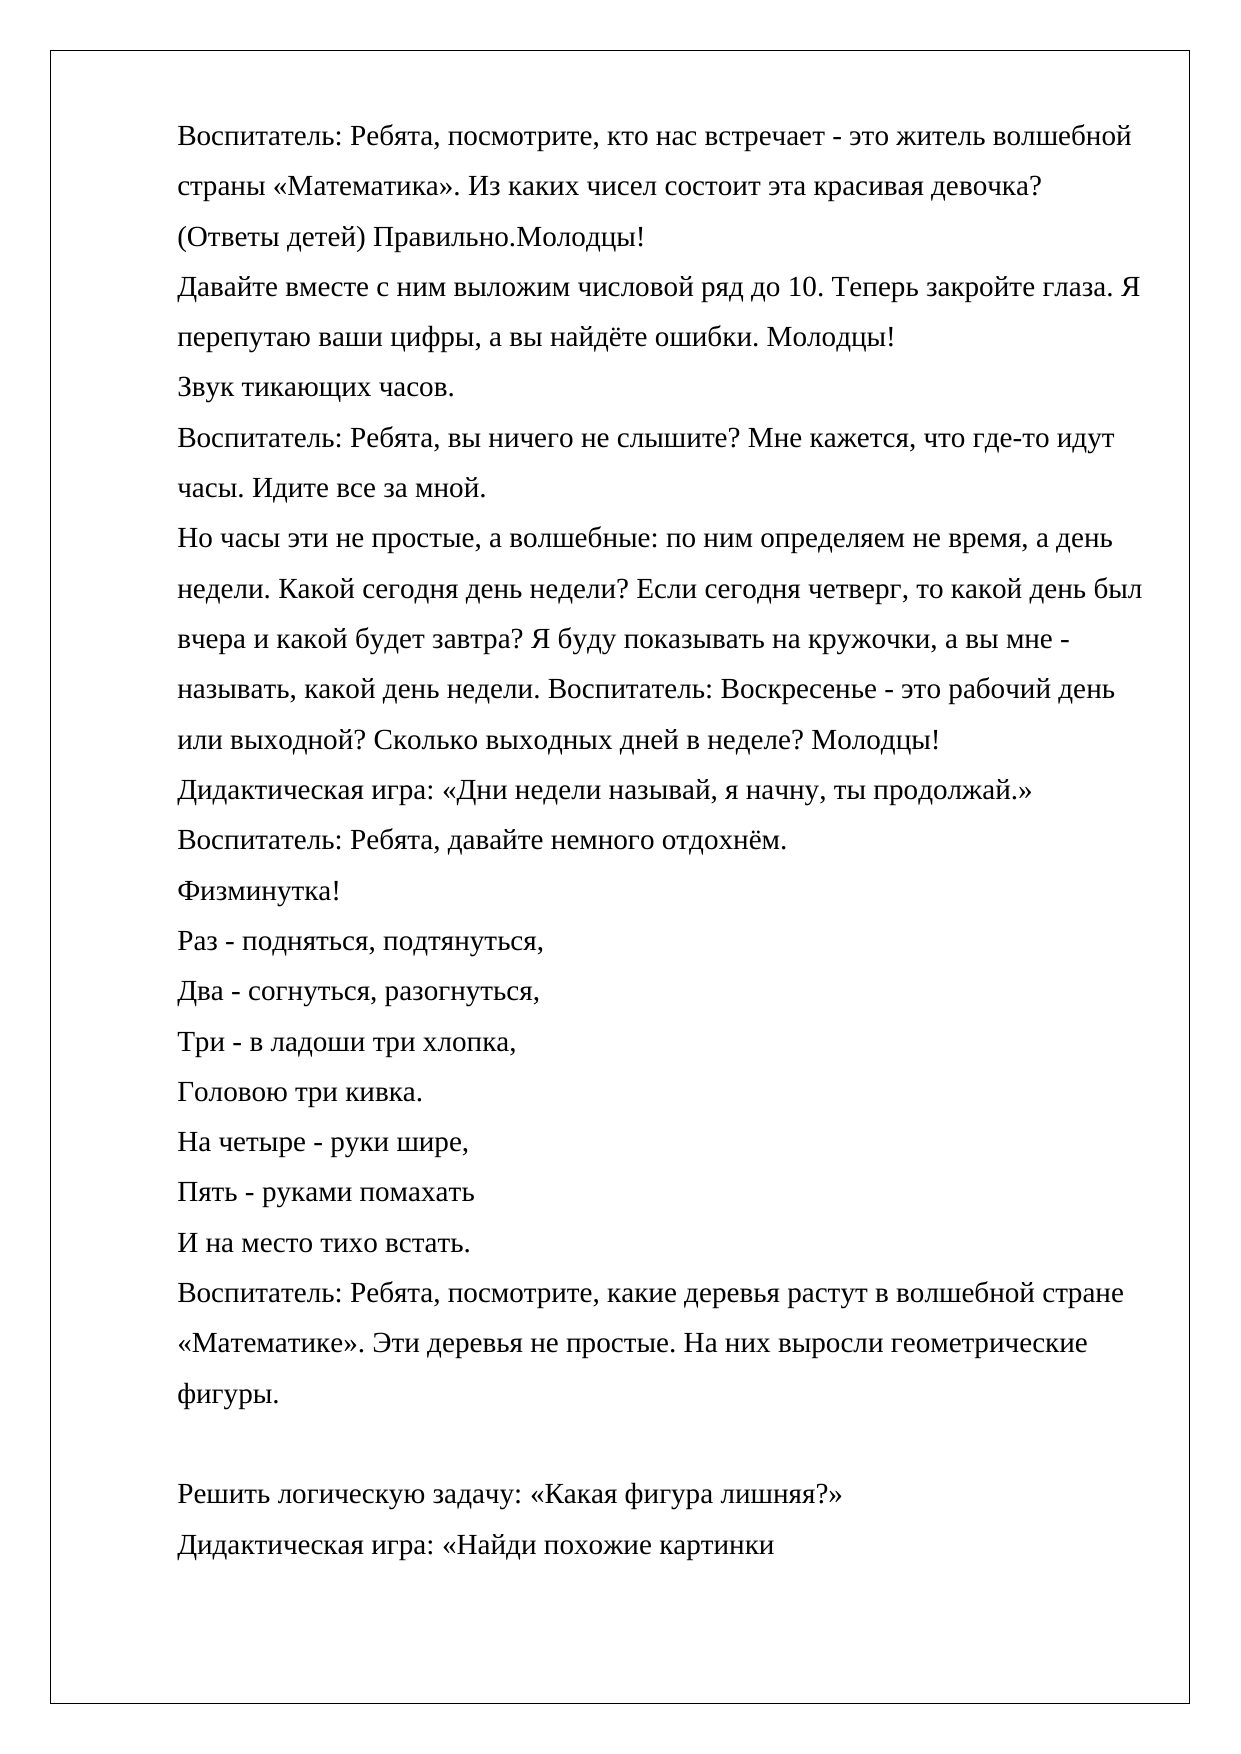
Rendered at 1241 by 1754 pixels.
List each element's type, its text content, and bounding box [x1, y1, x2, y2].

text И на место тихо встать. [177, 1225, 1152, 1258]
text Два - согнуться, разогнуться, [177, 973, 1152, 1007]
text Но часы эти не простые, а волшебные: по ним определяем не время, а день недели. Какой сегодня день недели? Если сегодня четверг, то какой день был вчера и какой будет завтра? Я буду показывать на кружочки, а вы мне - называть, какой день недели. Воспитатель: Воскресенье - это рабочий день или выходной? Сколько выходных дней в неделе? Молодцы! [177, 521, 1152, 755]
text Физминутка! [177, 873, 1152, 906]
text Воспитатель: Ребята, посмотрите, кто нас встречает - это житель волшебной страны «Математика». Из каких чисел состоит эта красивая девочка? (Ответы детей) Правильно.Молодцы! [177, 118, 1152, 252]
text Воспитатель: Ребята, посмотрите, какие деревья растут в волшебной стране «Математике». Эти деревья не простые. На них выросли геометрические фигуры. [177, 1275, 1152, 1409]
text Воспитатель: Ребята, вы ничего не слышите? Мне кажется, что где-то идут часы. Идите все за мной. [177, 420, 1152, 504]
text Решить логическую задачу: «Какая фигура лишняя?» [177, 1476, 1152, 1510]
text На четыре - руки шире, [177, 1124, 1152, 1158]
text Дидактическая игра: «Найди похожие картинки [177, 1527, 1152, 1560]
text Раз - подняться, подтянуться, [177, 923, 1152, 957]
text Дидактическая игра: «Дни недели называй, я начну, ты продолжай.» [177, 772, 1152, 806]
text Давайте вместе с ним выложим числовой ряд до 10. Теперь закройте глаза. Я перепутаю ваши цифры, а вы найдёте ошибки. Молодцы! [177, 269, 1152, 353]
text Головою три кивка. [177, 1074, 1152, 1107]
text Звук тикающих часов. [177, 369, 1152, 403]
text Три - в ладоши три хлопка, [177, 1024, 1152, 1057]
text Пять - руками помахать [177, 1174, 1152, 1208]
text Воспитатель: Ребята, давайте немного отдохнём. [177, 822, 1152, 856]
